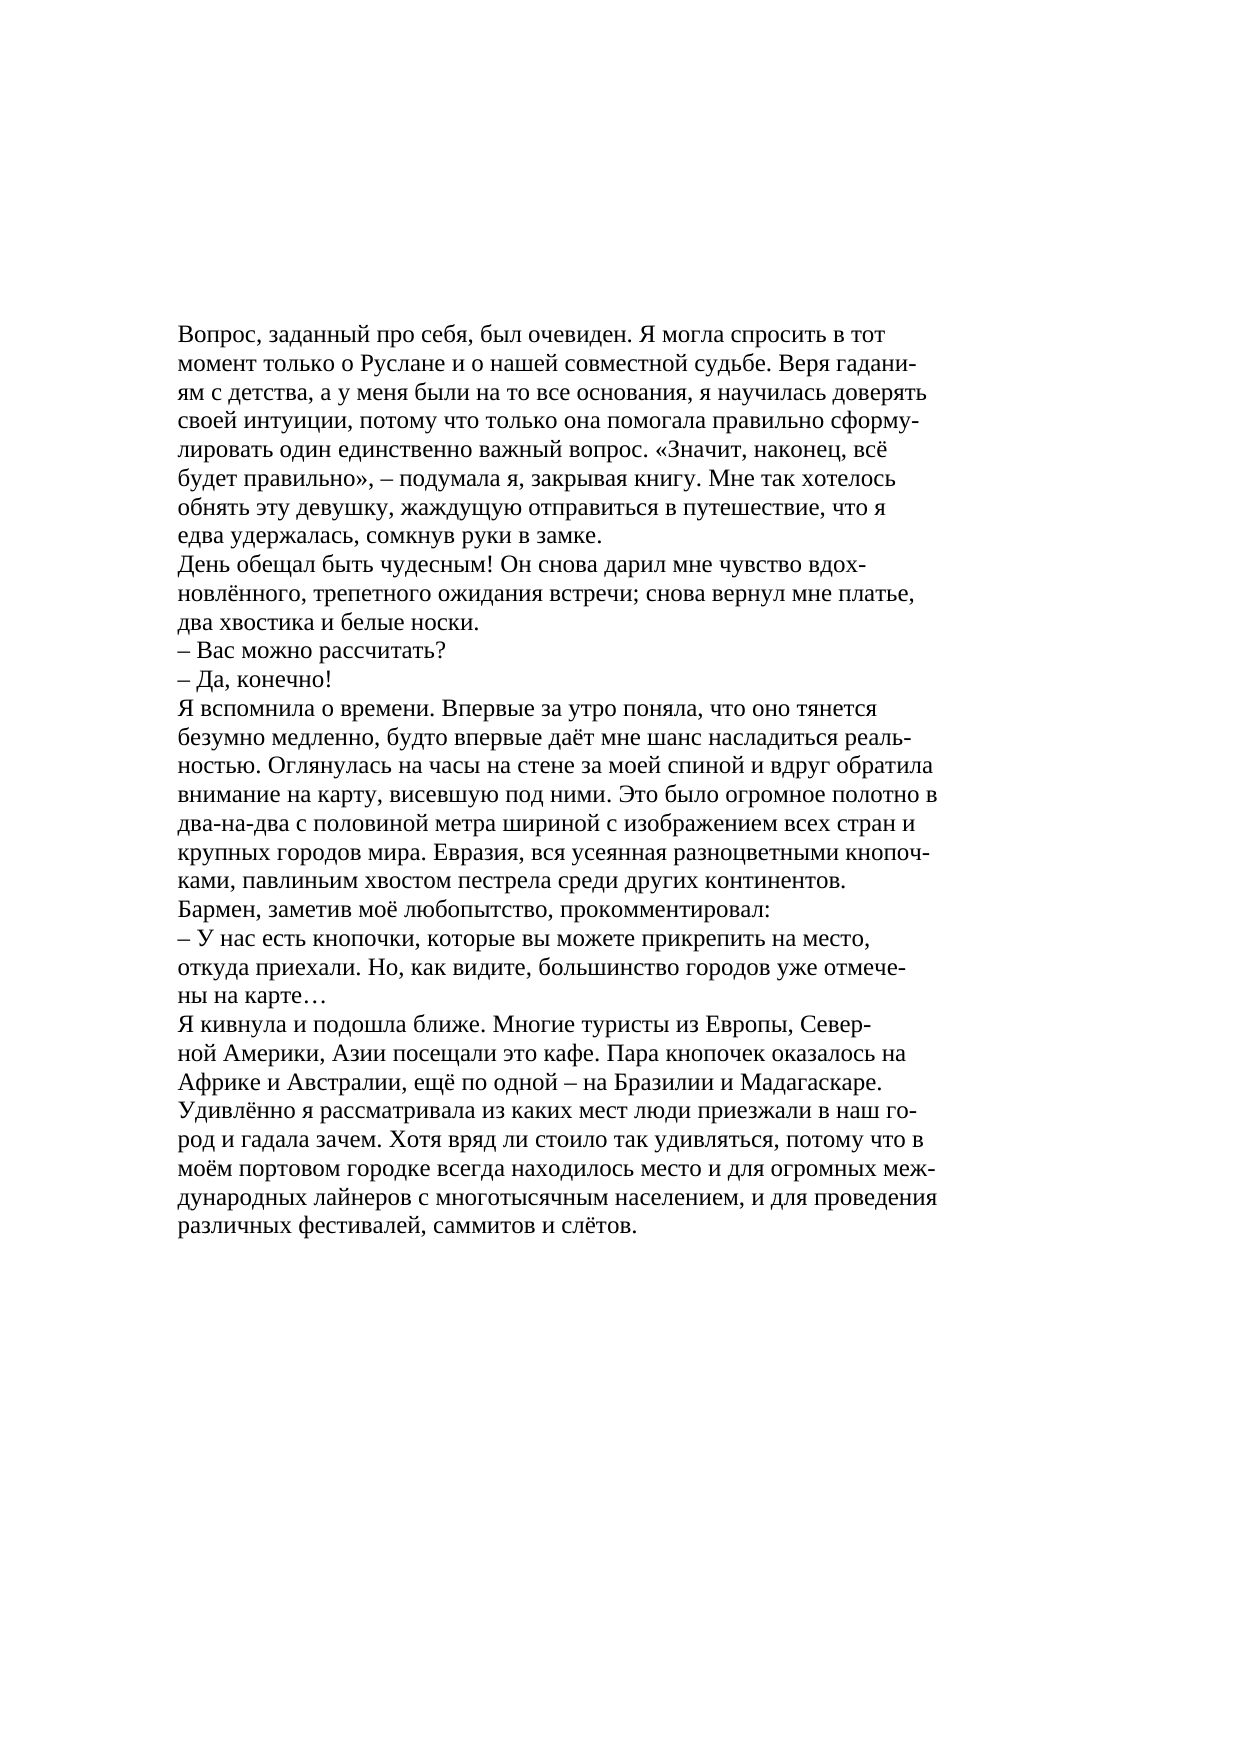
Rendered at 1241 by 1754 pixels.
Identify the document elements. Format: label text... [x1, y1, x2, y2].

text Вопрос, заданный про себя, был очевиден. Я могла спросить в тот [177, 319, 1152, 348]
text различных фестивалей, саммитов и слётов. [177, 1211, 1152, 1239]
text внимание на карту, висевшую под ними. Это было огромное полотно в [177, 779, 1152, 808]
text моём портовом городке всегда находилось место и для огромных меж- [177, 1153, 1152, 1182]
text ной Америки, Азии посещали это кафе. Пара кнопочек оказалось на [177, 1038, 1152, 1067]
text новлённого, трепетного ожидания встречи; снова вернул мне платье, [177, 578, 1152, 607]
text момент только о Руслане и о нашей совместной судьбе. Веря гадани- [177, 348, 1152, 377]
text – У нас есть кнопочки, которые вы можете прикрепить на место, [177, 923, 1152, 952]
text ками, павлиньим хвостом пестрела среди других континентов. [177, 866, 1152, 894]
text ям с детства, а у меня были на то все основания, я научилась доверять [177, 377, 1152, 406]
text Бармен, заметив моё любопытство, прокомментировал: [177, 894, 1152, 923]
text – Да, конечно! [177, 664, 1152, 693]
text – Вас можно рассчитать? [177, 636, 1152, 664]
text будет правильно», – подумала я, закрывая книгу. Мне так хотелось [177, 463, 1152, 492]
text крупных городов мира. Евразия, вся усеянная разноцветными кнопоч- [177, 837, 1152, 866]
text безумно медленно, будто впервые даёт мне шанс насладиться реаль- [177, 722, 1152, 751]
text откуда приехали. Но, как видите, большинство городов уже отмече- [177, 952, 1152, 981]
text два хвостика и белые носки. [177, 607, 1152, 636]
text Я вспомнила о времени. Впервые за утро поняла, что оно тянется [177, 693, 1152, 722]
text Удивлённо я рассматривала из каких мест люди приезжали в наш го- [177, 1096, 1152, 1124]
text ны на карте… [177, 981, 1152, 1009]
text ностью. Оглянулась на часы на стене за моей спиной и вдруг обратила [177, 751, 1152, 779]
text едва удержалась, сомкнув руки в замке. [177, 521, 1152, 549]
text два-на-два с половиной метра шириной с изображением всех стран и [177, 808, 1152, 837]
text род и гадала зачем. Хотя вряд ли стоило так удивляться, потому что в [177, 1124, 1152, 1153]
text Африке и Австралии, ещё по одной – на Бразилии и Мадагаскаре. [177, 1067, 1152, 1096]
text Я кивнула и подошла ближе. Многие туристы из Европы, Север- [177, 1009, 1152, 1038]
text обнять эту девушку, жаждущую отправиться в путешествие, что я [177, 492, 1152, 521]
text День обещал быть чудесным! Он снова дарил мне чувство вдох- [177, 549, 1152, 578]
text лировать один единственно важный вопрос. «Значит, наконец, всё [177, 434, 1152, 463]
text дународных лайнеров с многотысячным населением, и для проведения [177, 1182, 1152, 1211]
text своей интуиции, потому что только она помогала правильно сформу- [177, 406, 1152, 434]
